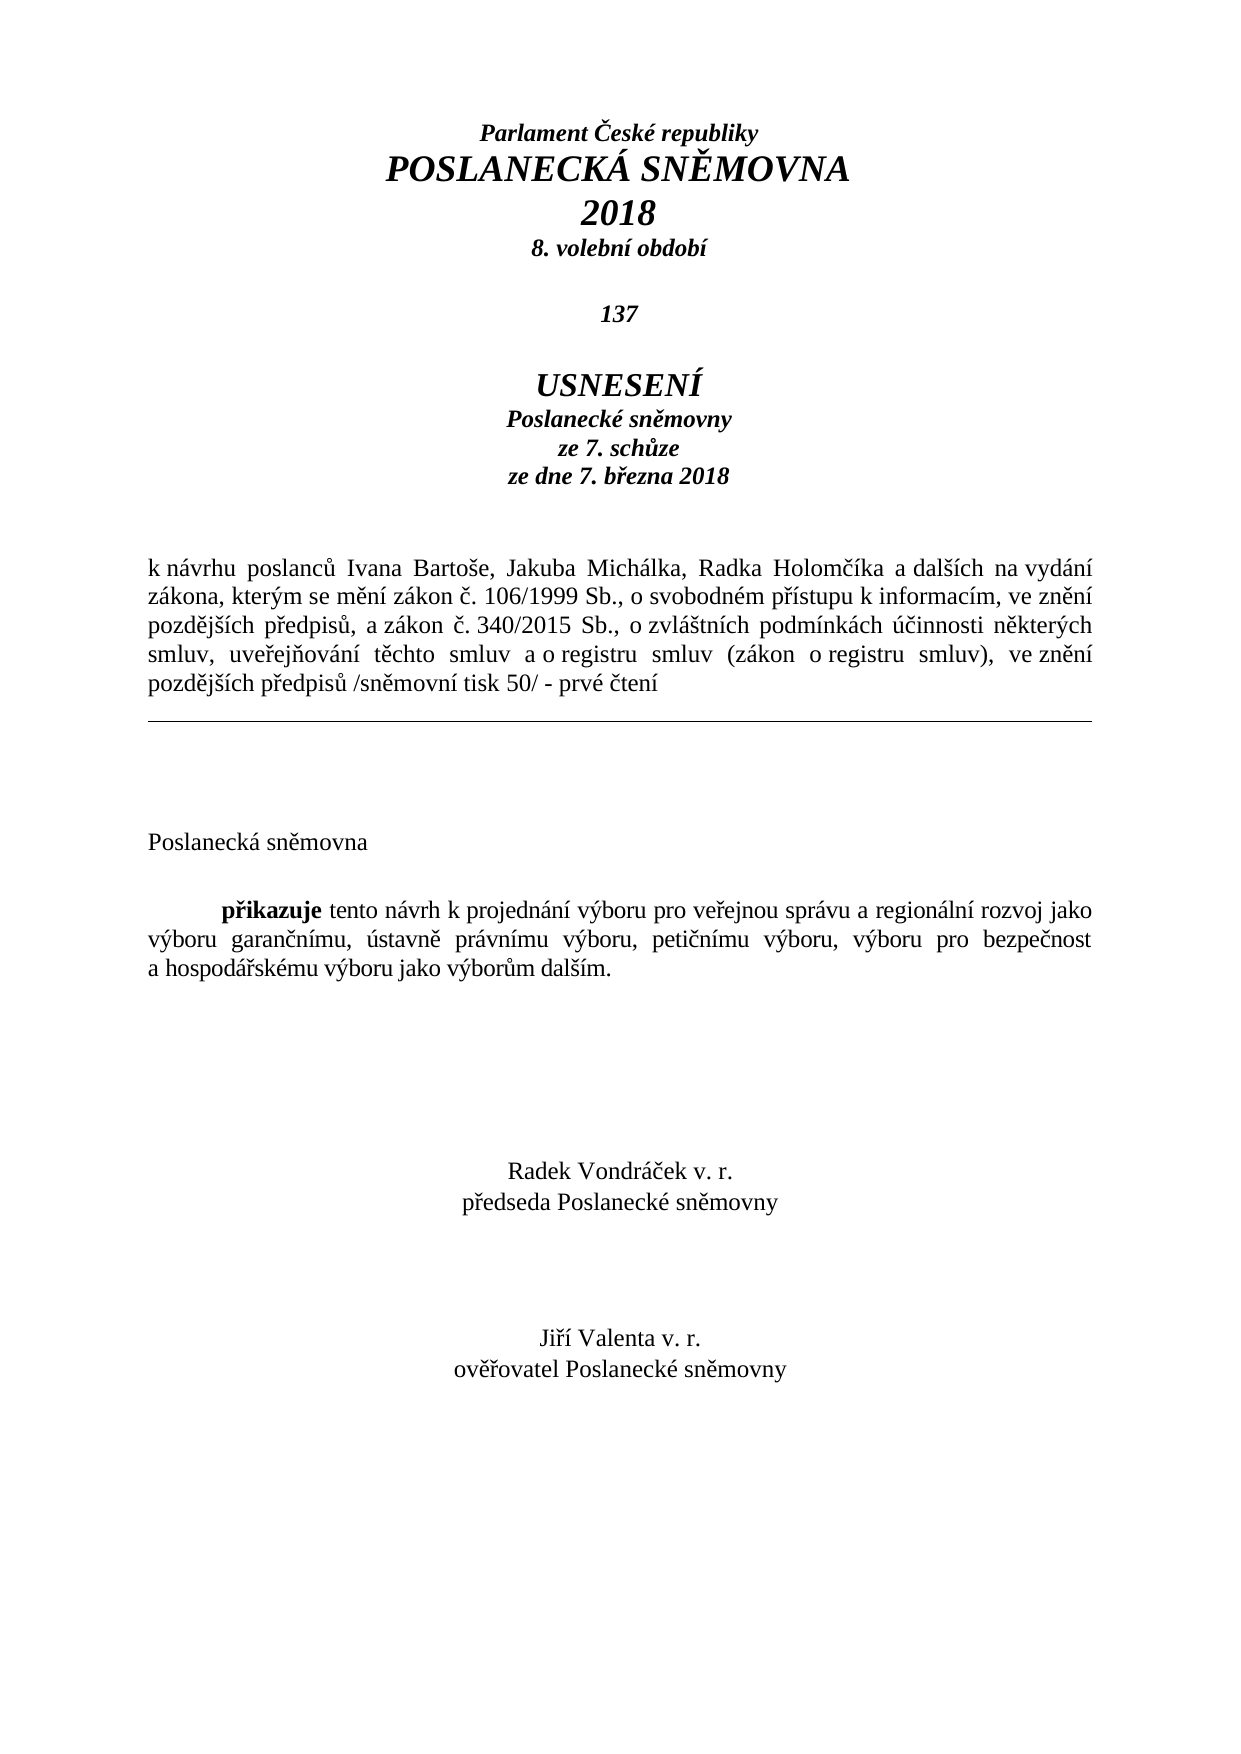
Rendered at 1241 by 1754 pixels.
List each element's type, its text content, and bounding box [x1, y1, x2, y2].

text Poslanecká sněmovna [148, 827, 1092, 855]
text 8. volební období [148, 233, 1092, 262]
text ze dne 7. března 2018 [148, 461, 1092, 490]
text 2018 [148, 190, 1092, 233]
text USNESENÍ [148, 366, 1092, 404]
text Radek Vondráček v. r. [148, 1156, 1092, 1185]
text ověřovatel Poslanecké sněmovny [148, 1354, 1092, 1382]
text Jiří Valenta v. r. [148, 1323, 1092, 1351]
text předseda Poslanecké sněmovny [148, 1187, 1092, 1216]
text přikazuje tento návrh k projednání výboru pro veřejnou správu a regionální rozvoj jako výboru garančnímu, ústavně právnímu výboru, petičnímu výboru, výboru pro bezpečnost a hospodářskému výboru jako výborům dalším. [148, 895, 1092, 981]
text ze 7. schůze [148, 433, 1092, 461]
text Poslanecké sněmovny [148, 404, 1092, 433]
text k návrhu poslanců Ivana Bartoše, Jakuba Michálka, Radka Holomčíka a dalších na vydání zákona, kterým se mění zákon č. 106/1999 Sb., o svobodném přístupu k informacím, ve znění pozdějších předpisů, a zákon č. 340/2015 Sb., o zvláštních podmínkách účinnosti některých smluv, uveřejňování těchto smluv a o registru smluv (zákon o registru smluv), ve znění pozdějších předpisů /sněmovní tisk 50/ - prvé čtení [148, 553, 1092, 721]
text POSLANECKÁ SNĚMOVNA [148, 147, 1092, 190]
text 137 [148, 299, 1092, 328]
text Parlament České republiky [148, 118, 1092, 147]
